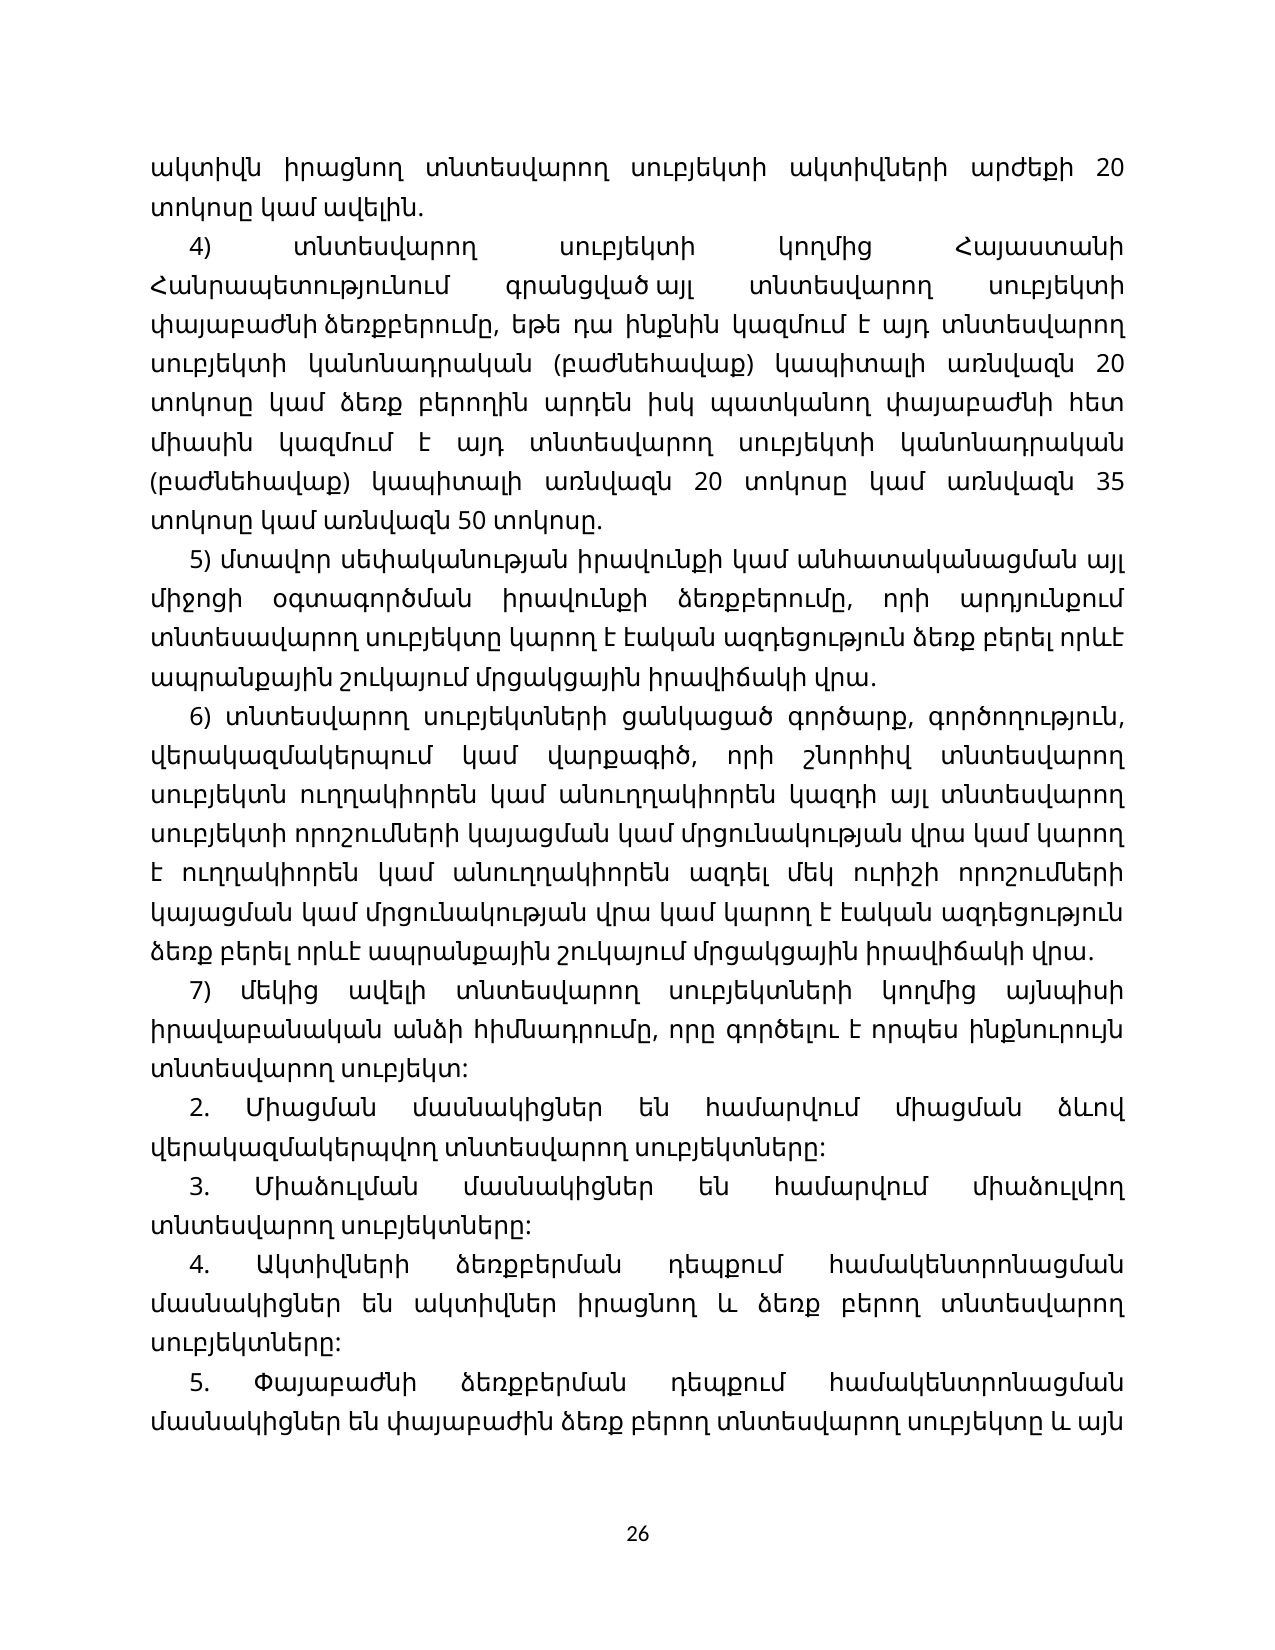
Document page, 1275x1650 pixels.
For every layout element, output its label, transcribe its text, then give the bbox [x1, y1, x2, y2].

text 2. Միացման մասնակիցներ են համարվում միացման ձևով վերակազմակերպվող տնտեսվարող սուբյեկտները: [150, 1090, 1125, 1163]
text 3. Միաձուլման մասնակիցներ են համարվում միաձուլվող տնտեսվարող սուբյեկտները: [150, 1168, 1125, 1242]
text 5) մտավոր սեփականության իրավունքի կամ անհատականացման այլ միջոցի օգտագործման իրավունքի ձեռքբերումը, որի արդյունքում տնտեսավարող սուբյեկտը կարող է էական ազդեցություն ձեռք բերել որևէ ապրանքային շուկայում մրցակցային իրավիճակի վրա. [150, 542, 1125, 693]
text 4. Ակտիվների ձեռքբերման դեպքում համակենտրոնացման մասնակիցներ են ակտիվներ իրացնող և ձեռք բերող տնտեսվարող սուբյեկտները: [150, 1247, 1125, 1359]
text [150, 1364, 1125, 1437]
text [150, 150, 1125, 223]
text 4) տնտեսվարող սուբյեկտի կողմից Հայաստանի Հանրապետությունում գրանցված այլ տնտեսվարող սուբյեկտի փայաբաժնի ձեռքբերումը, եթե դա ինքնին կազմում է այդ տնտեսվարող սուբյեկտի կանոնադրական (բաժնեհավաք) կապիտալի առնվազն 20 տոկոսը կամ ձեռք բերողին արդեն իսկ պատկանող փայաբաժնի հետ միասին կազմում է այդ տնտեսվարող սուբյեկտի կանոնադրական (բաժնեհավաք) կապիտալի առնվազն 20 տոկոսը կամ առնվազն 35 տոկոսը կամ առնվազն 50 տոկոսը. [150, 228, 1125, 537]
text 7) մեկից ավելի տնտեսվարող սուբյեկտների կողմից այնպիսի իրավաբանական անձի հիմնադրումը, որը գործելու է որպես ինքնուրույն տնտեսվարող սուբյեկտ: [150, 972, 1125, 1085]
text 6) տնտեսվարող սուբյեկտների ցանկացած գործարք, գործողություն, վերակազմակերպում կամ վարքագիծ, որի շնորհիվ տնտեսվարող սուբյեկտն ուղղակիորեն կամ անուղղակիորեն կազդի այլ տնտեսվարող սուբյեկտի որոշումների կայացման կամ մրցունակության վրա կամ կարող է ուղղակիորեն կամ անուղղակիորեն ազդել մեկ ուրիշի որոշումների կայացման կամ մրցունակության վրա կամ կարող է էական ազդեցություն ձեռք բերել որևէ ապրանքային շուկայում մրցակցային իրավիճակի վրա. [150, 698, 1125, 967]
